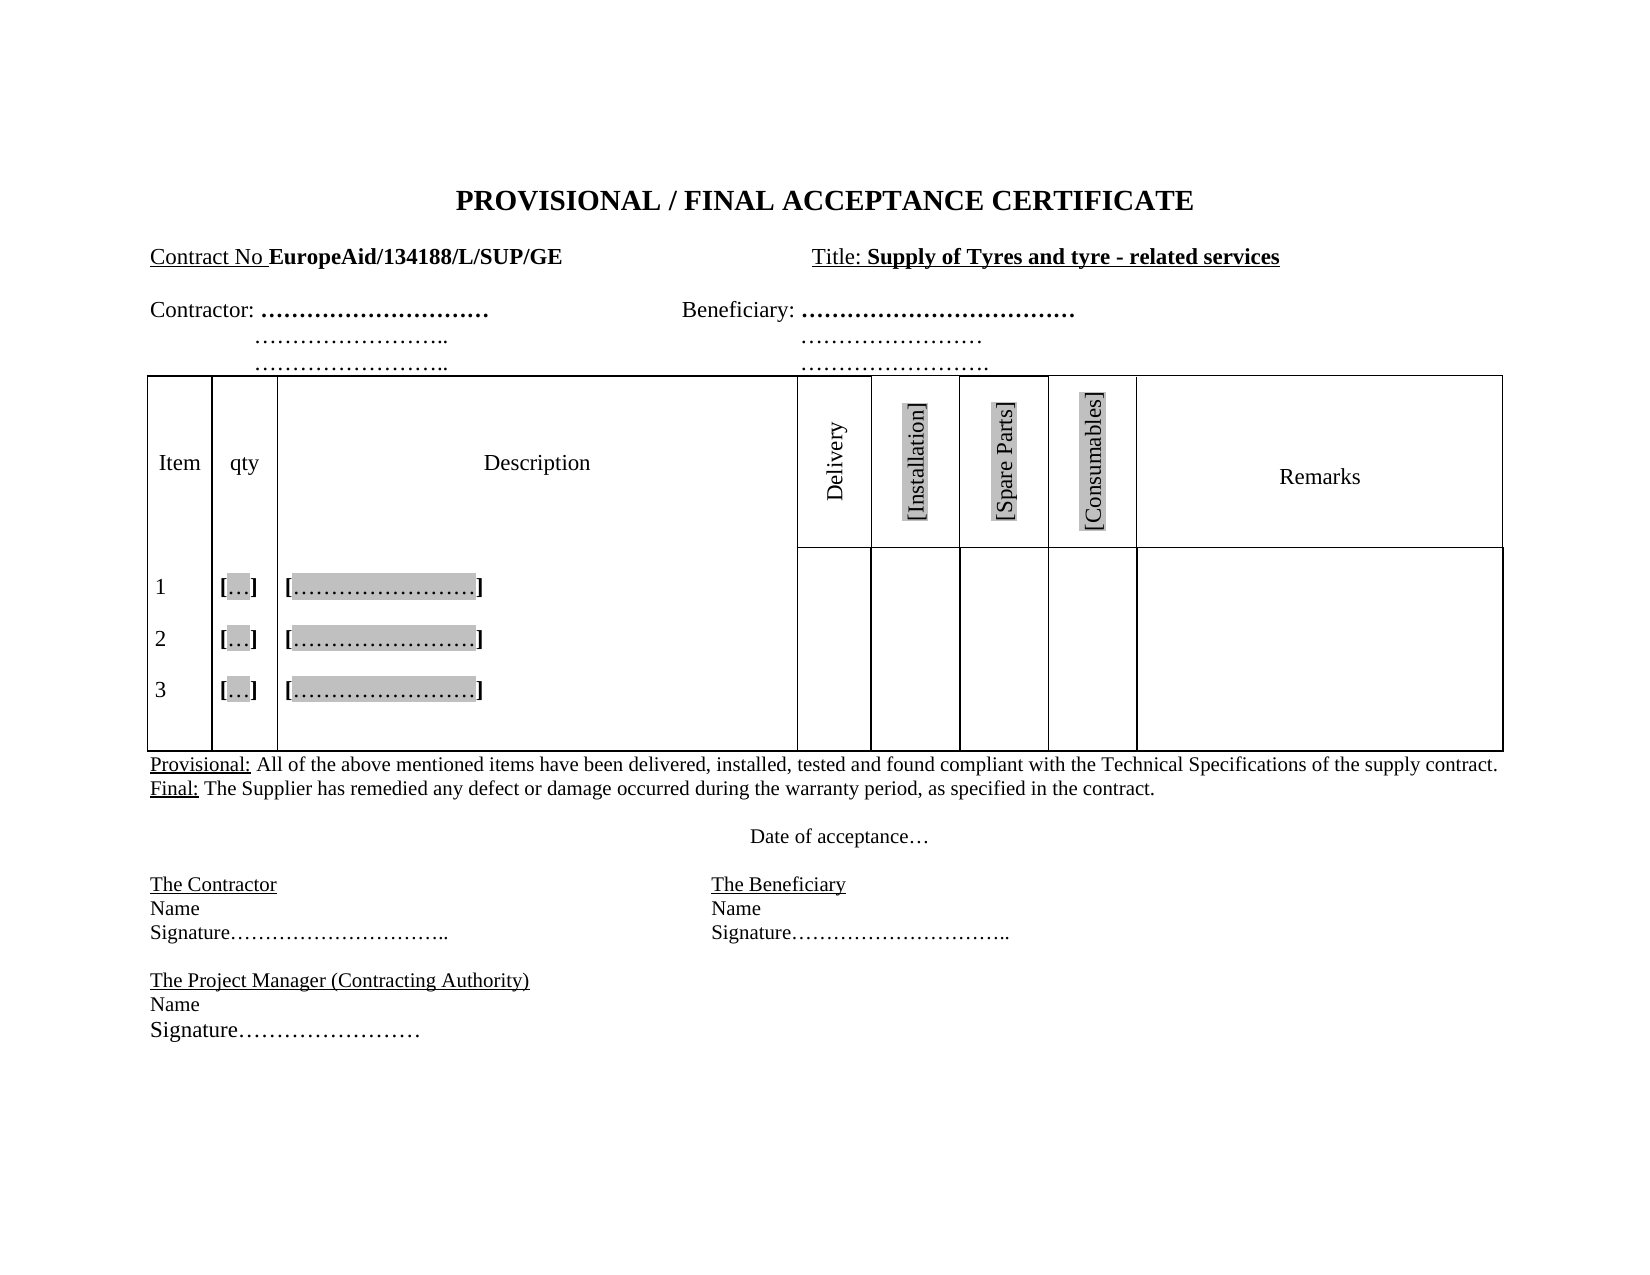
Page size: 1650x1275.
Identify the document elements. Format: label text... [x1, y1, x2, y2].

text Signature………………………….. Signature………………………….. [150, 920, 1499, 944]
text Date of acceptance… [150, 824, 1500, 848]
text Contract No EuropeAid/134188/L/SUP/GE Title: Supply of Tyres and tyre - related services [150, 243, 1500, 269]
table_header Item [148, 377, 211, 547]
table_cell [872, 548, 959, 750]
text Provisional: All of the above mentioned items have been delivered, installed, tested and found compliant with the Technical Specifications of the supply contract. [150, 752, 1500, 776]
text Final: The Supplier has remedied any defect or damage occurred during the warranty period, as specified in the contract. [150, 776, 1500, 799]
table_header [Spare Parts] [960, 377, 1048, 547]
text Signature…………………… [150, 1016, 1500, 1042]
text Name Name [150, 896, 1499, 920]
table_cell […] […] […] [213, 547, 277, 750]
table_cell 1 2 3 [148, 547, 211, 750]
table_cell [798, 548, 870, 750]
text …………………….. ……………………. [150, 349, 1500, 375]
text Contractor: ………………………… Beneficiary: ……………………………… [150, 296, 1500, 322]
table_cell [961, 548, 1048, 750]
table_cell [1138, 548, 1502, 750]
text Name [150, 992, 1499, 1016]
text The Project Manager (Contracting Authority) [150, 968, 1499, 992]
table_header qty [213, 377, 277, 547]
text PROVISIONAL / FINAL ACCEPTANCE CERTIFICATE [150, 183, 1500, 217]
text …………………….. …………………… [150, 322, 1500, 349]
table_cell [1049, 548, 1136, 750]
table_header Remarks [1137, 376, 1502, 547]
table_header Description [278, 377, 797, 547]
table_header [Installation] [872, 376, 959, 547]
table_header Delivery [798, 377, 871, 547]
text The Contractor The Beneficiary [150, 872, 1499, 896]
table_cell [……………………] [……………………] [……………………] [278, 547, 797, 750]
table_header [Consumables] [1049, 376, 1136, 547]
